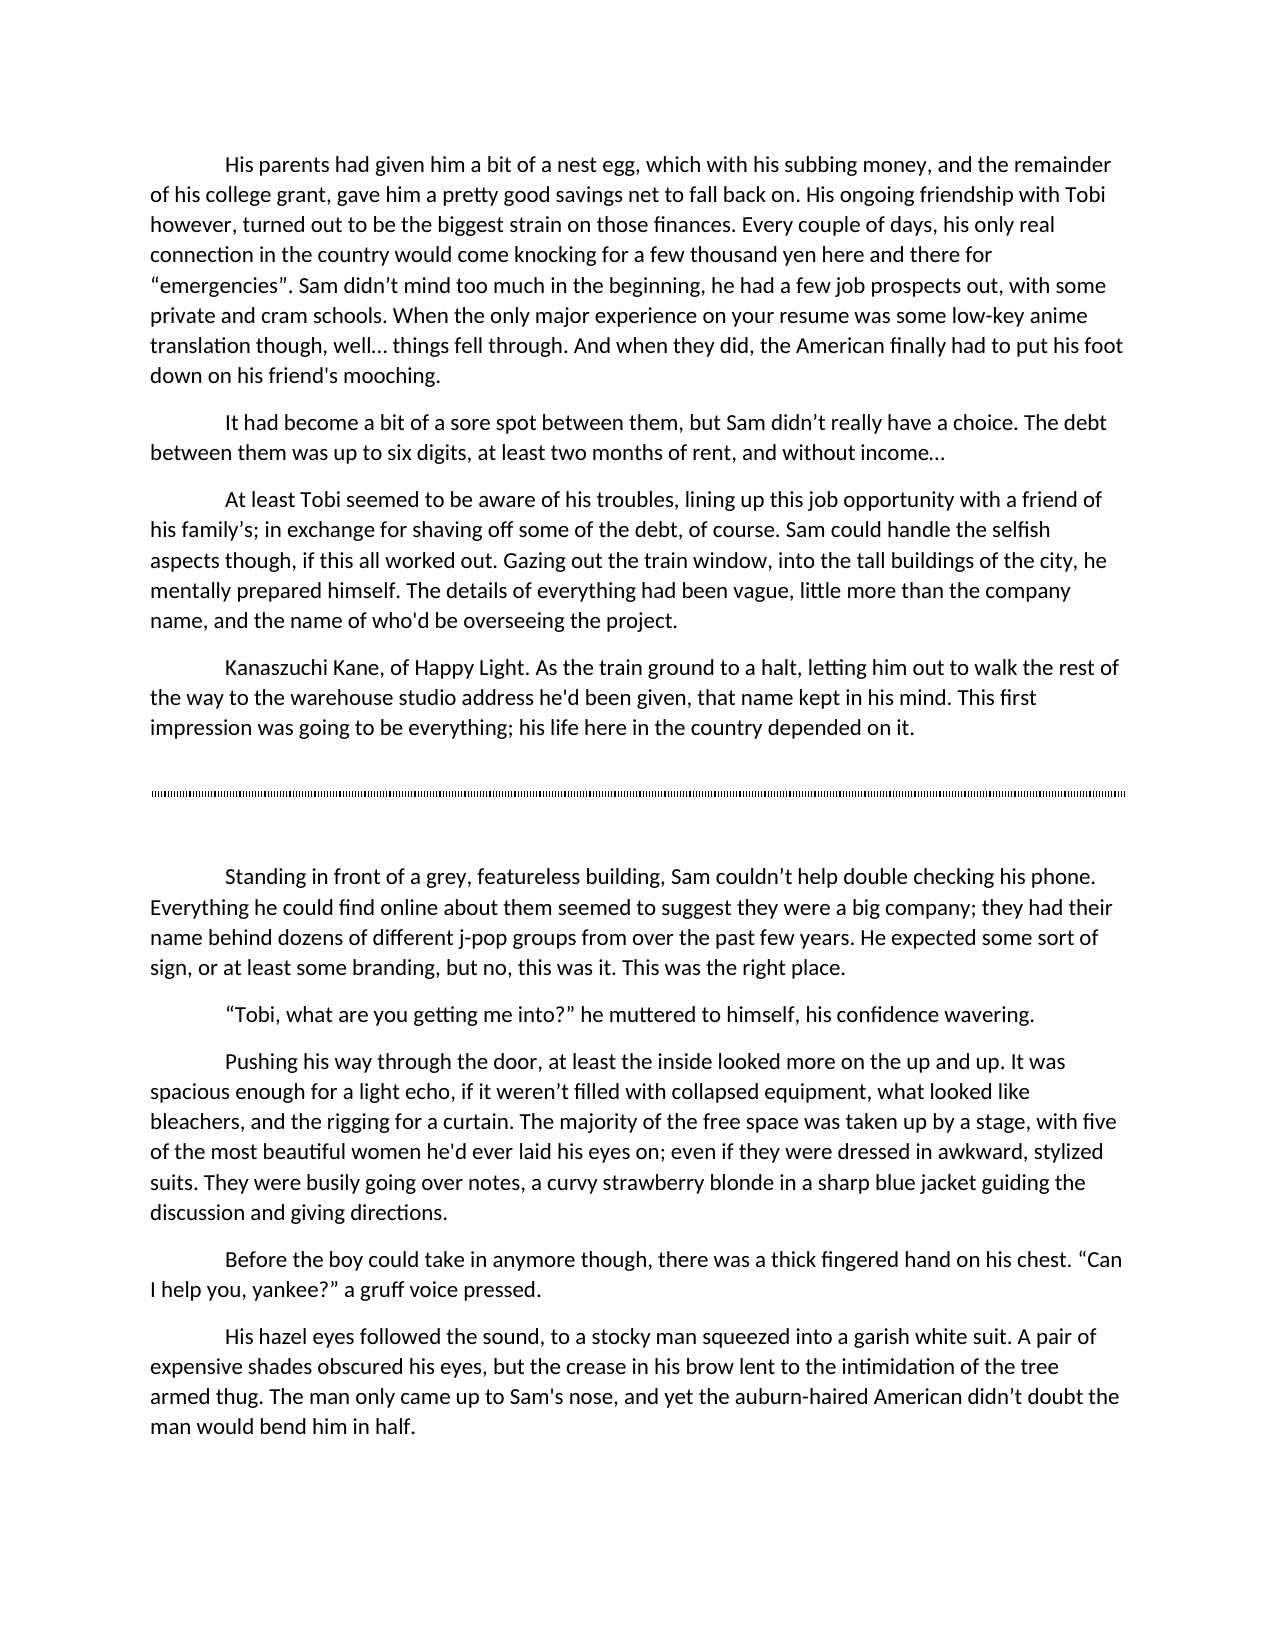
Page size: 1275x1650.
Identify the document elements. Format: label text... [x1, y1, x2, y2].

text At least Tobi seemed to be aware of his troubles, lining up this job opportunity with a friend of his family’s; in exchange for shaving off some of the debt, of course. Sam could handle the selfish aspects though, if this all worked out. Gazing out the train window, into the tall buildings of the city, he mentally prepared himself. The details of everything had been vague, little more than the company name, and the name of who'd be overseeing the project. [150, 485, 1125, 634]
text “Tobi, what are you getting me into?” he muttered to himself, his confidence wavering. [150, 1000, 1125, 1028]
text His parents had given him a bit of a nest egg, which with his subbing money, and the remainder of his college grant, gave him a pretty good savings net to fall back on. His ongoing friendship with Tobi however, turned out to be the biggest strain on those finances. Every couple of days, his only real connection in the country would come knocking for a few thousand yen here and there for “emergencies”. Sam didn’t mind too much in the beginning, he had a few job prospects out, with some private and cram schools. When the only major experience on your resume was some low-key anime translation though, well… things fell through. And when they did, the American finally had to put his foot down on his friend's mooching. [150, 150, 1125, 389]
text Pushing his way through the door, at least the inside looked more on the up and up. It was spacious enough for a light echo, if it weren’t filled with collapsed equipment, what looked like bleachers, and the rigging for a curtain. The majority of the free space was taken up by a stage, with five of the most beautiful women he'd ever laid his eyes on; even if they were dressed in awkward, stylized suits. They were busily going over notes, a curvy strawberry blonde in a sharp blue jacket guiding the discussion and giving directions. [150, 1047, 1125, 1226]
text His hazel eyes followed the sound, to a stocky man squeezed into a garish white suit. A pair of expensive shades obscured his eyes, but the crease in his brow lent to the intimidation of the tree armed thug. The man only came up to Sam's nose, and yet the auburn-haired American didn’t doubt the man would bend him in half. [150, 1322, 1125, 1441]
text Kanaszuchi Kane, of Happy Light. As the train ground to a halt, letting him out to walk the rest of the way to the warehouse studio address he'd been given, that name kept in his mind. This first impression was going to be everything; his life here in the country depended on it. [150, 653, 1125, 742]
text It had become a bit of a sore spot between them, but Sam didn’t really have a choice. The debt between them was up to six digits, at least two months of rent, and without income… [150, 408, 1125, 467]
text Standing in front of a grey, featureless building, Sam couldn’t help double checking his phone. Everything he could find online about them seemed to suggest they were a big company; they had their name behind dozens of different j-pop groups from over the past few years. He expected some sort of sign, or at least some branding, but no, this was it. This was the right place. [150, 862, 1125, 981]
text Before the boy could take in anymore though, there was a thick fingered hand on his chest. “Can I help you, yankee?” a gruff voice pressed. [150, 1245, 1125, 1303]
